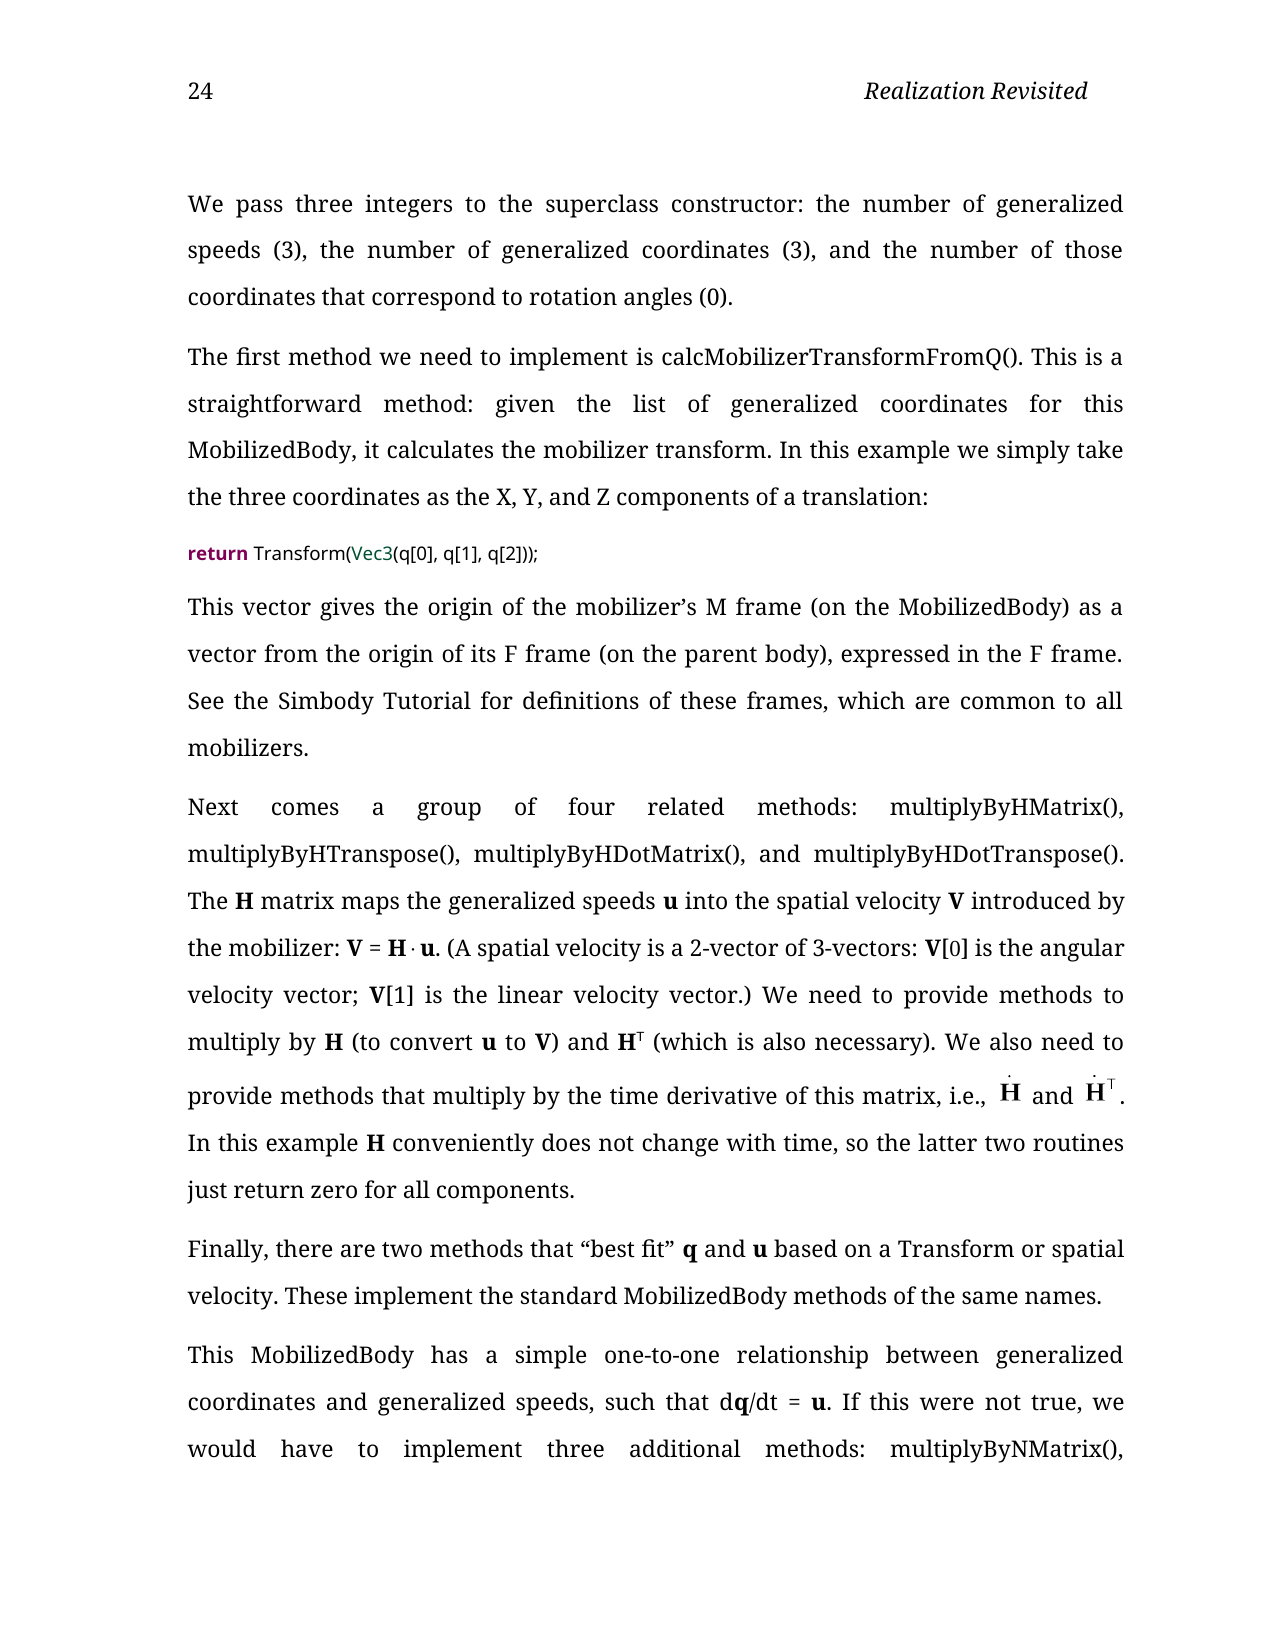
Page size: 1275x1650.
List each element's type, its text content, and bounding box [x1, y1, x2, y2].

text Finally, there are two methods that “best fit” q and u based on a Transform or spatial velocity. These implement the standard MobilizedBody methods of the same names. [187, 1233, 1125, 1311]
text We pass three integers to the superclass constructor: the number of generalized speeds (3), the number of generalized coordinates (3), and the number of those coordinates that correspond to rotation angles (0). [187, 187, 1125, 312]
text return Transform(Vec3(q[0], q[1], q[2])); [187, 541, 1125, 566]
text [187, 1339, 1125, 1464]
text The first method we need to implement is calcMobilizerTransformFromQ(). This is a straightforward method: given the list of generalized coordinates for this MobilizedBody, it calculates the mobilizer transform. In this example we simply take the three coordinates as the X, Y, and Z components of a translation: [187, 341, 1125, 512]
text Next comes a group of four related methods: multiplyByHMatrix(), multiplyByHTranspose(), multiplyByHDotMatrix(), and multiplyByHDotTranspose(). The H matrix maps the generalized speeds u into the spatial velocity V introduced by the mobilizer: V = Hu. (A spatial velocity is a 2-vector of 3-vectors: V[0] is the angular velocity vector; V[1] is the linear velocity vector.) We need to provide methods to multiply by H (to convert u to V) and HT (which is also necessary). We also need to provide methods that multiply by the time derivative of this matrix, i.e., and . In this example H conveniently does not change with time, so the latter two routines just return zero for all components. [187, 791, 1125, 1205]
text This vector gives the origin of the mobilizer’s M frame (on the MobilizedBody) as a vector from the origin of its F frame (on the parent body), expressed in the F frame. See the Simbody Tutorial for definitions of these frames, which are common to all mobilizers. [187, 591, 1125, 763]
